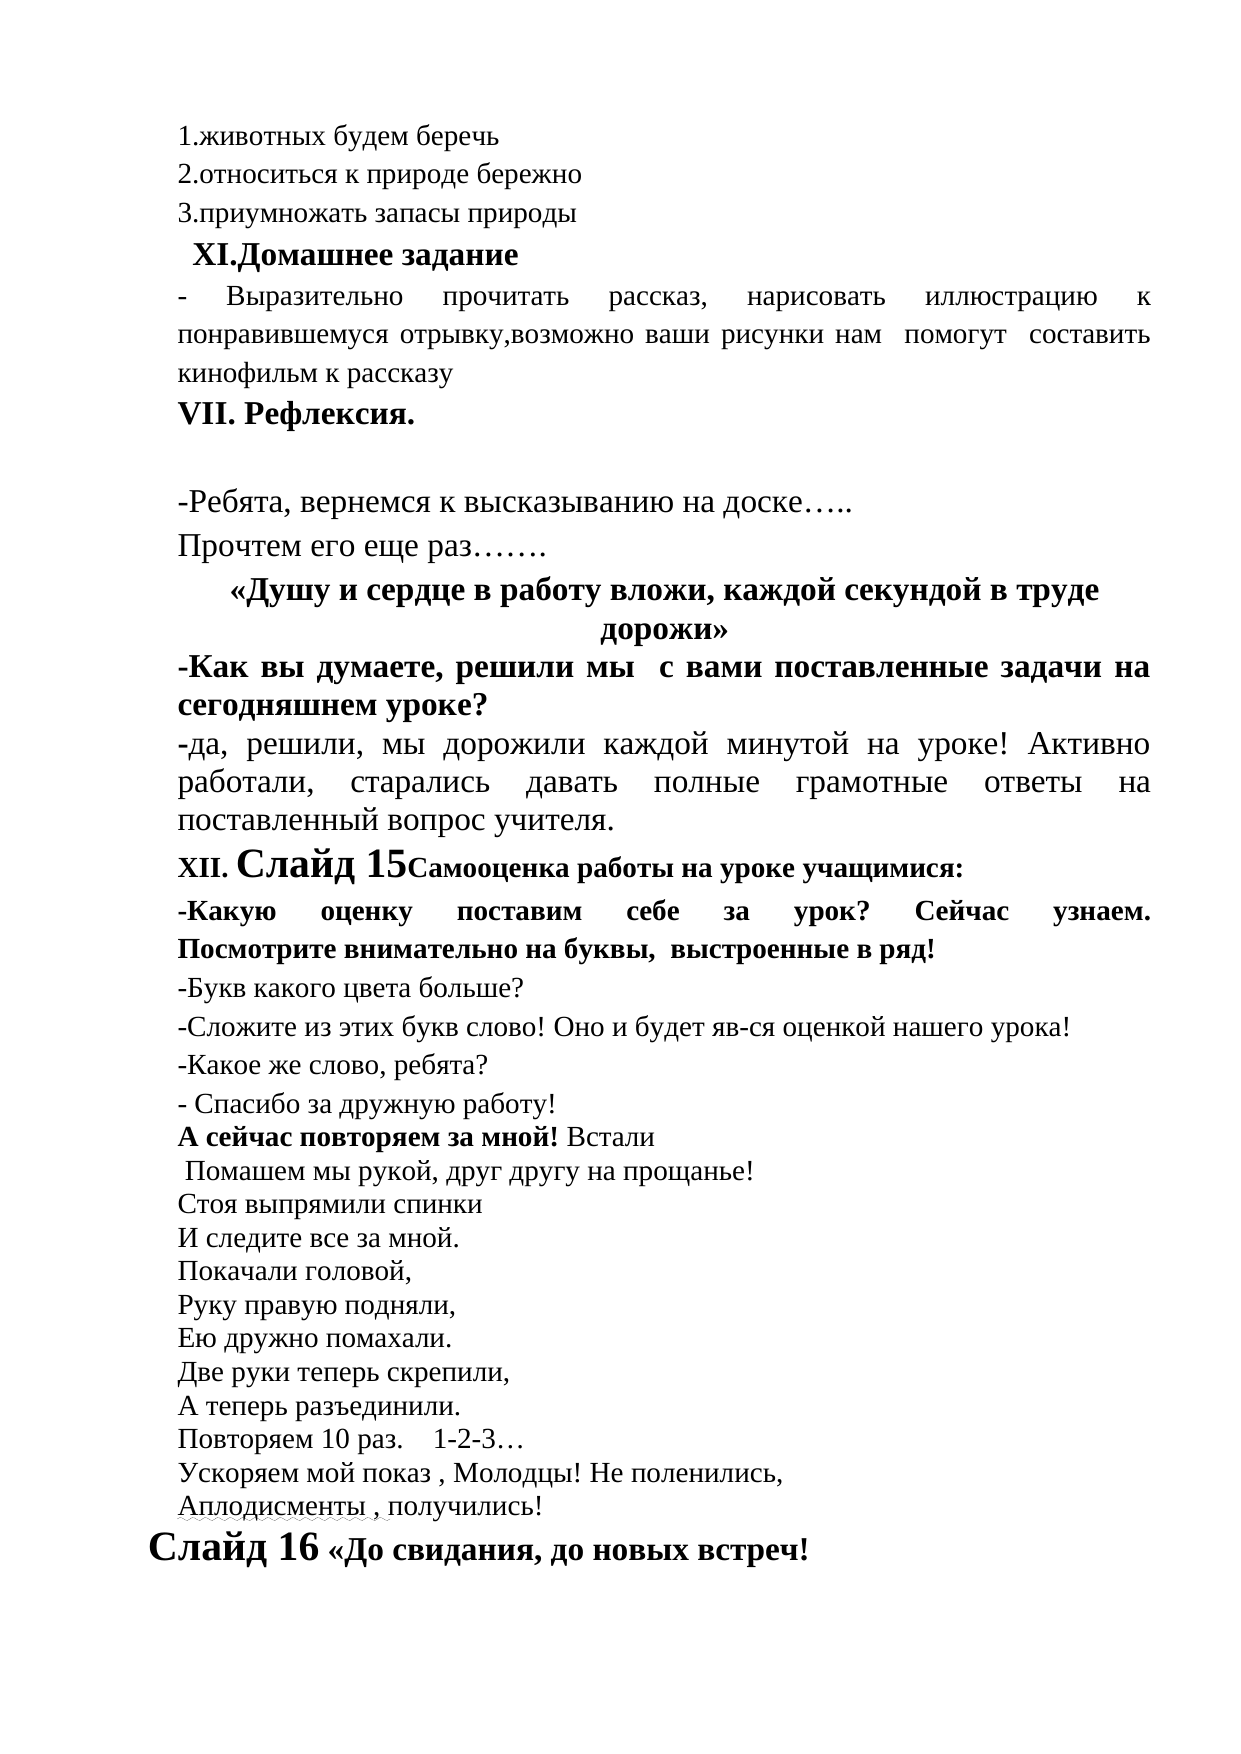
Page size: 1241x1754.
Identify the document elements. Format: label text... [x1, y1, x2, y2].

text Повторяем 10 раз. 1-2-3… [177, 1421, 1152, 1455]
list VII. Рефлексия. [177, 393, 1152, 432]
text Ускоряем мой показ , Молодцы! Не поленились, [177, 1455, 1152, 1488]
list Прочтем его еще раз……. [177, 526, 1152, 564]
text Покачали головой, [177, 1253, 1152, 1287]
text 2.относиться к природе бережно [177, 157, 1152, 190]
text Руку правую подняли, [177, 1287, 1152, 1321]
text -Как вы думаете, решили мы с вами поставленные задачи на сегодняшнем уроке? [177, 646, 1152, 723]
text 1.животных будем беречь [177, 118, 1152, 152]
text -Какое же слово, ребята? [177, 1047, 1152, 1081]
text XI.Домашнее задание [177, 234, 1152, 272]
text Две руки теперь скрепили, [177, 1354, 1152, 1388]
text «Душу и сердце в работу вложи, каждой секундой в труде дорожи» [177, 570, 1152, 646]
list -Ребята, вернемся к высказыванию на доске….. [177, 482, 1152, 520]
text -да, решили, мы дорожили каждой минутой на уроке! Активно работали, старались давать полные грамотные ответы на поставленный вопрос учителя. [177, 723, 1152, 838]
text -Какую оценку поставим себе за урок? Сейчас узнаем. Посмотрите внимательно на буквы, выстроенные в ряд! [177, 893, 1152, 965]
text XII. Слайд 15Самооценка работы на уроке учащимися: [177, 838, 1152, 886]
text -Сложите из этих букв слово! Оно и будет яв-ся оценкой нашего урока! [177, 1009, 1152, 1042]
text И следите все за мной. [177, 1220, 1152, 1253]
text А теперь разъединили. [177, 1388, 1152, 1421]
text Помашем мы рукой, друг другу на прощанье! Стоя выпрямили спинки [177, 1153, 1152, 1220]
text -Букв какого цвета больше? [177, 970, 1152, 1004]
text - Выразительно прочитать рассказ, нарисовать иллюстрацию к понравившемуся отрывку,возможно ваши рисунки нам помогут составить кинофильм к рассказу [177, 278, 1152, 388]
text А сейчас повторяем за мной! Встали [177, 1119, 1152, 1153]
text 3.приумножать запасы природы [177, 195, 1152, 229]
text - Спасибо за дружную работу! [177, 1086, 1152, 1119]
text Ею дружно помахали. [177, 1321, 1152, 1354]
list Слайд 16 «До свидания, до новых встреч! [148, 1522, 1152, 1570]
text Аплодисменты , получились! [177, 1488, 1152, 1522]
